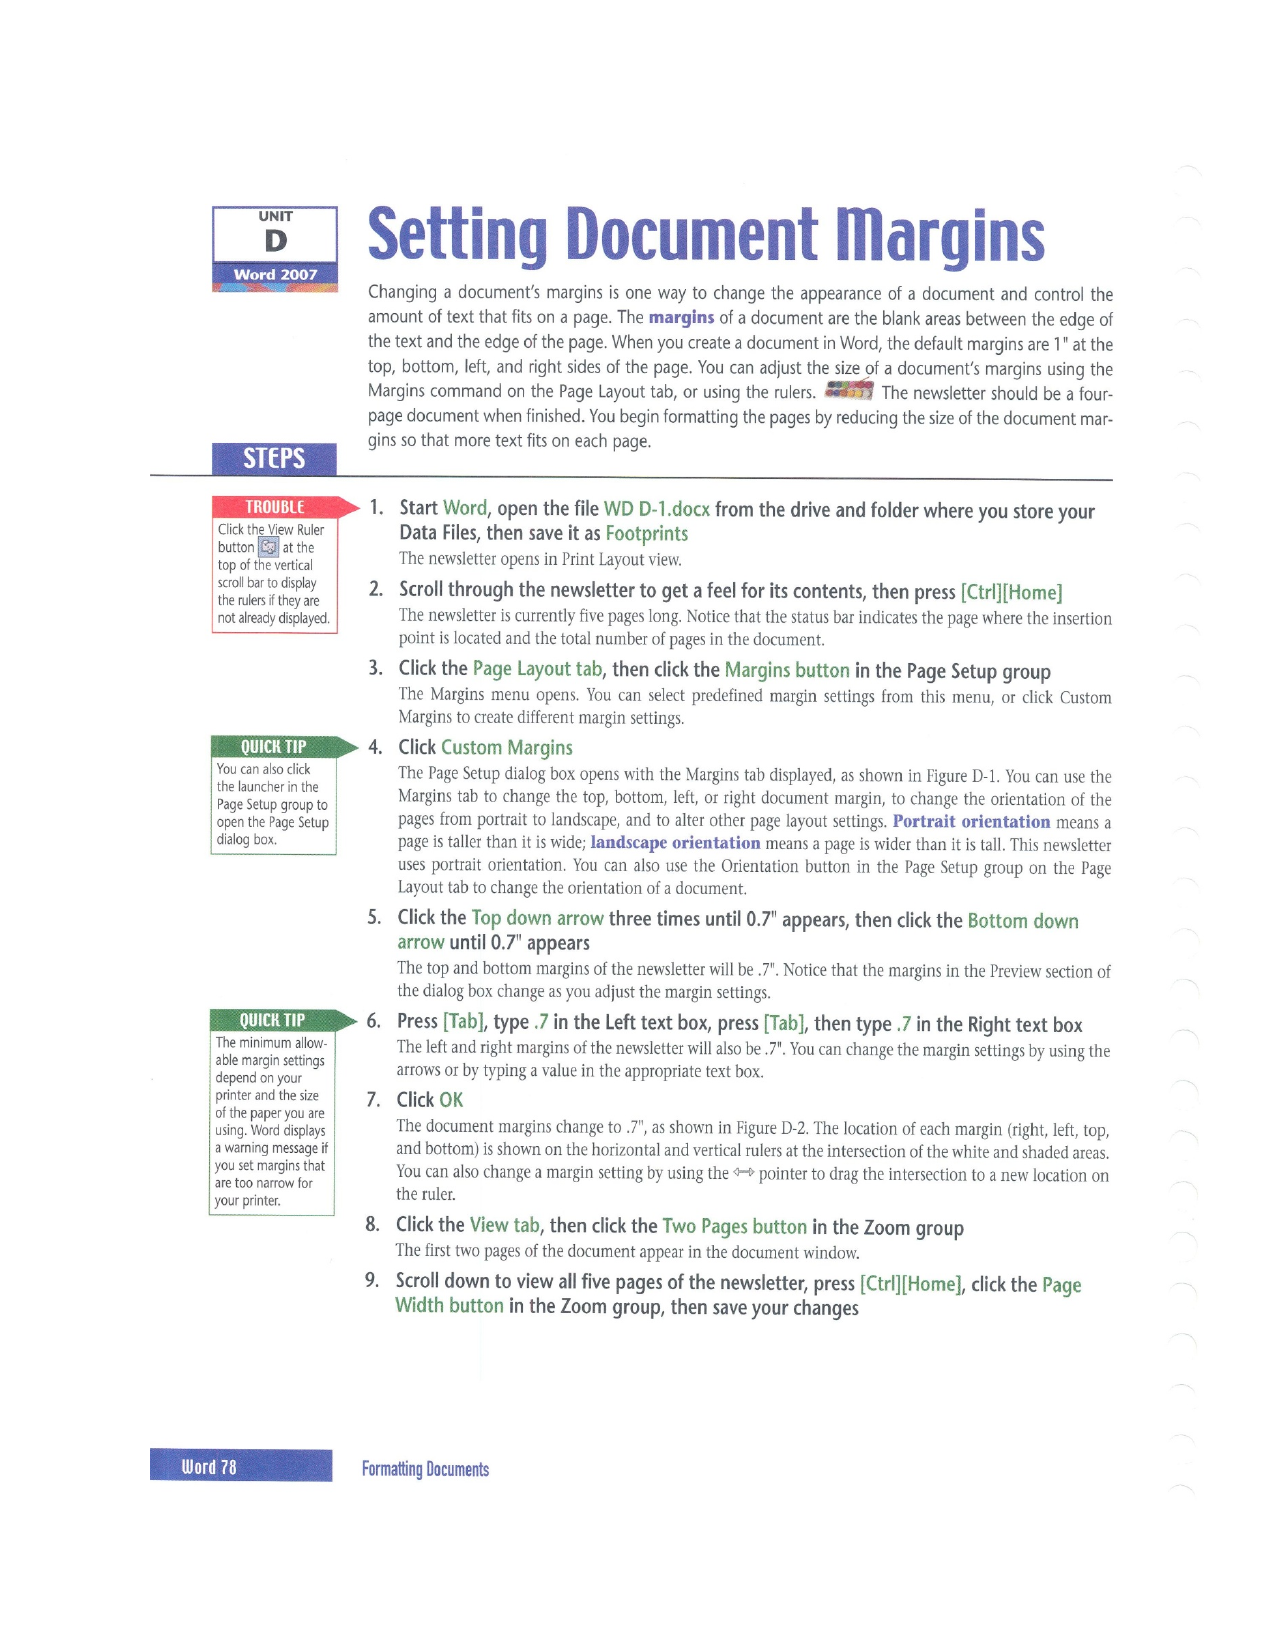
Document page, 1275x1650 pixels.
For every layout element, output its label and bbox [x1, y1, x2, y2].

picture [150, 150, 1205, 1501]
